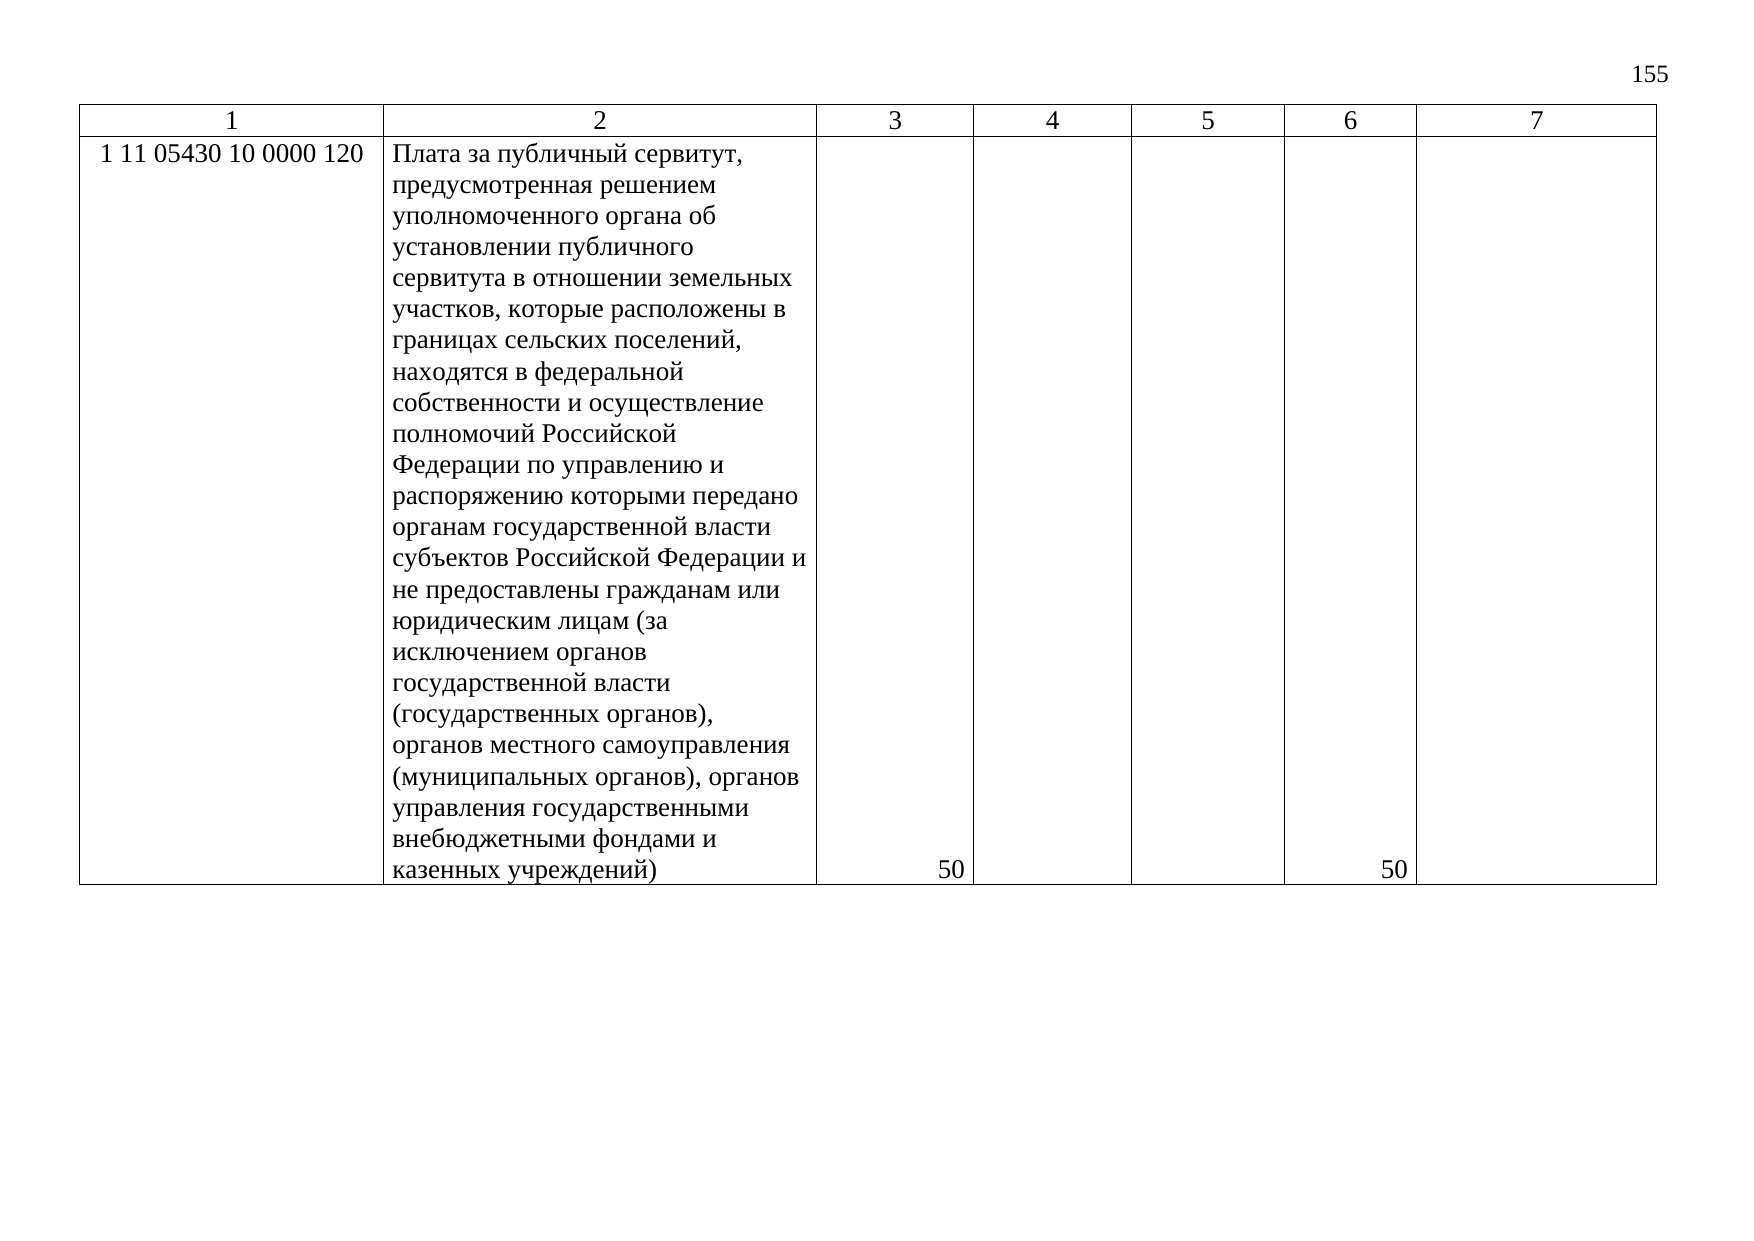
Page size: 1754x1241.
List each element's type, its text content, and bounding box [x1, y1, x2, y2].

table_cell [974, 137, 1131, 884]
table_cell [1132, 137, 1284, 884]
table_cell 50 [817, 137, 973, 884]
table_header 7 [1417, 105, 1656, 136]
table_cell 1 11 05430 10 0000 120 [80, 137, 383, 884]
table_cell [1417, 137, 1656, 884]
table_cell Плата за публичный сервитут, предусмотренная решением уполномоченного органа об установлении публичного сервитута в отношении земельных участков, которые расположены в границах сельских поселений, находятся в федеральной собственности и осуществление полномочий Российской Федерации по управлению и распоряжению которыми передано органам государственной власти субъектов Российской Федерации и не предоставлены гражданам или юридическим лицам (за исключением органов государственной власти (государственных органов), органов местного самоуправления (муниципальных органов), органов управления государственными внебюджетными фондами и казенных учреждений) [384, 137, 816, 884]
table_header 6 [1285, 105, 1416, 136]
table_cell 50 [1285, 137, 1416, 884]
table_header 2 [384, 105, 816, 136]
table_header 3 [817, 105, 973, 136]
table_header 1 [80, 105, 383, 136]
table_header 4 [974, 105, 1131, 136]
table_header 5 [1132, 105, 1284, 136]
